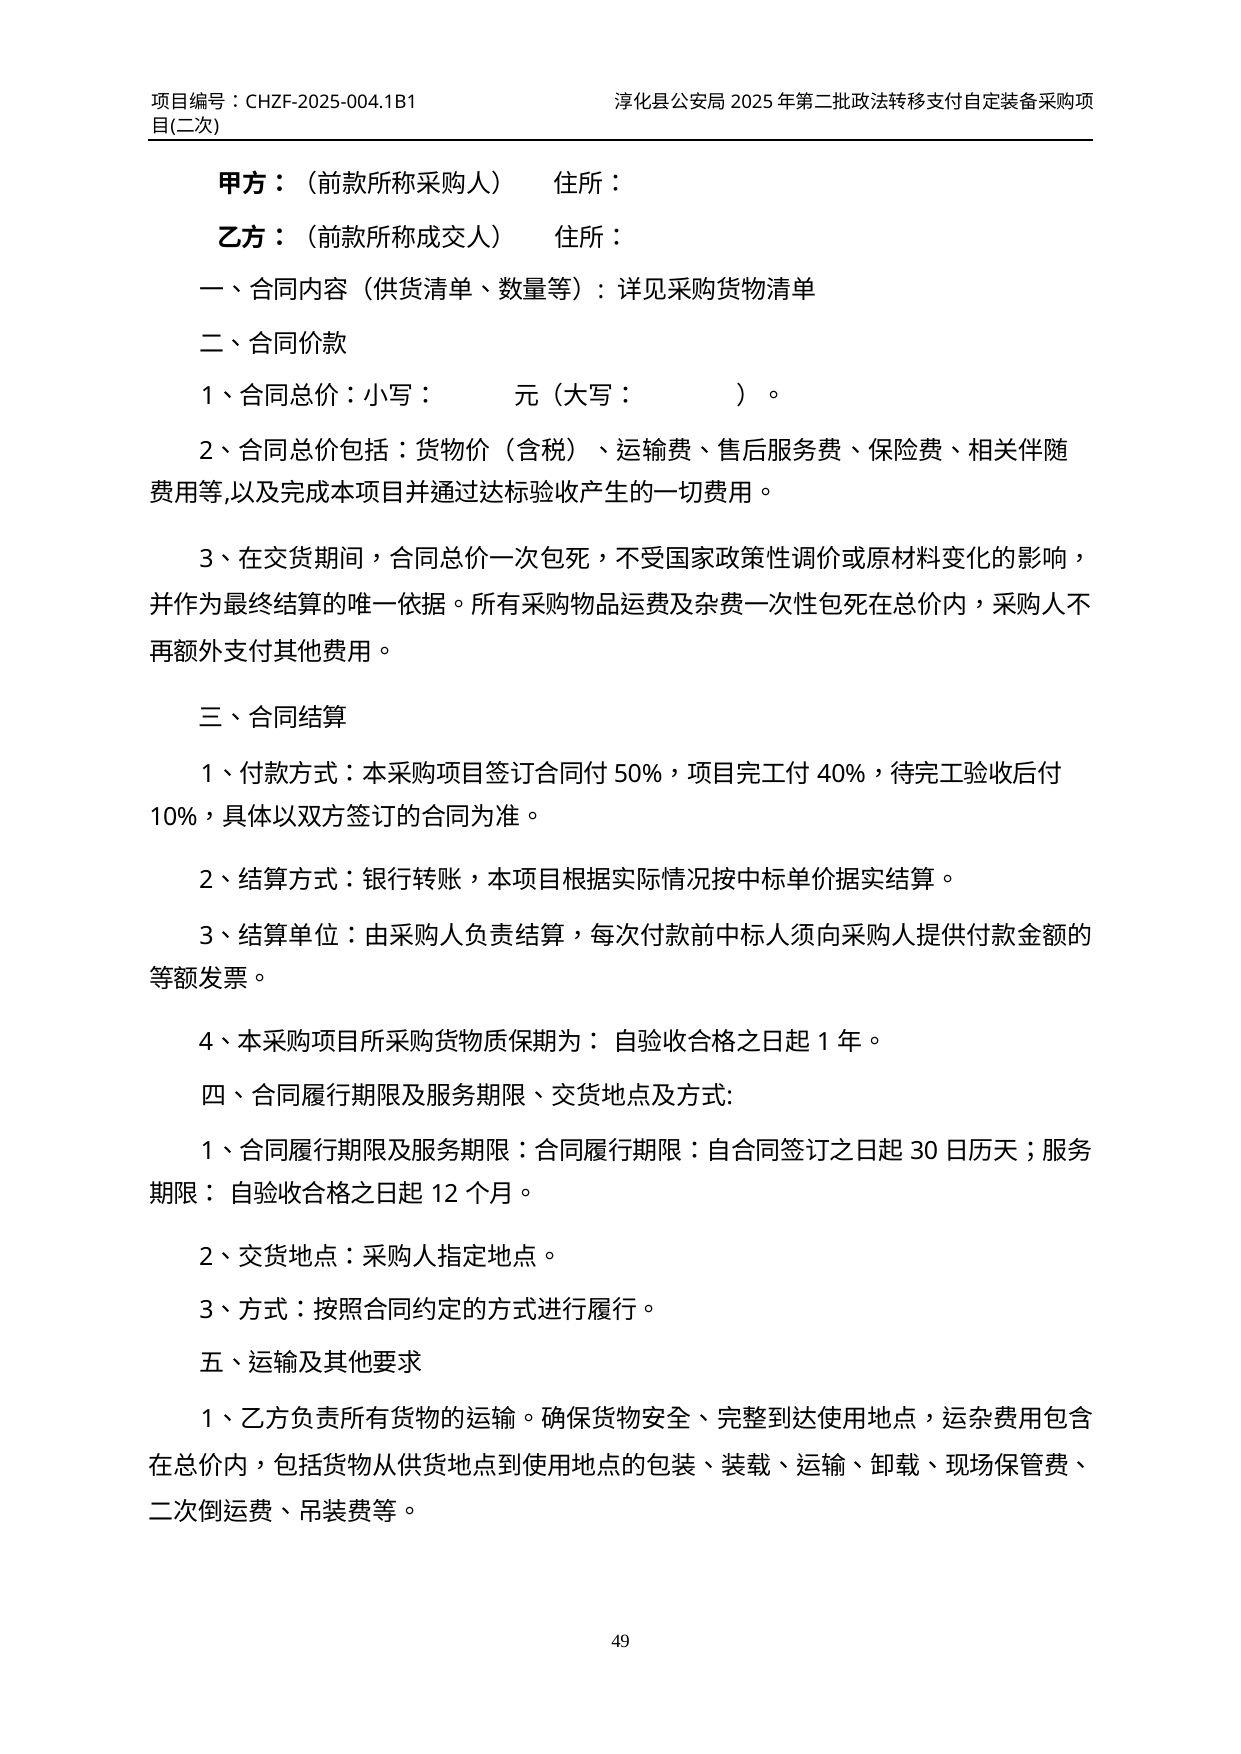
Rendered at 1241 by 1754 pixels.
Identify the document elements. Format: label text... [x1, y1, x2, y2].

text 2、交货地点：采购人指定地点。 [199, 1241, 1099, 1271]
text 1、乙方负责所有货物的运输。确保货物安全、完整到达使用地点，运杂费用包含在总价内，包括货物从供货地点到使用地点的包装、装载、运输、卸载、现场保管费、二次倒运费、吊装费等。 [148, 1401, 1094, 1528]
text 3、在交货期间，合同总价一次包死，不受国家政策性调价或原材料变化的影响，并作为最终结算的唯一依据。所有采购物品运费及杂费一次性包死在总价内，采购人不再额外支付其他费用。 [149, 540, 1093, 667]
text 三、合同结算 [199, 702, 1099, 733]
text 2、结算方式：银行转账，本项目根据实际情况按中标单价据实结算。 [199, 864, 1099, 895]
text 1、付款方式：本采购项目签订合同付50%，项目完工付 40%，待完工验收后付 10%，具体以双方签订的合同为准。 [149, 756, 1099, 833]
text 3、方式：按照合同约定的方式进行履行。 [199, 1294, 1099, 1325]
text 五、运输及其他要求 [199, 1347, 1099, 1378]
text 3、结算单位：由采购人负责结算，每次付款前中标人须向采购人提供付款金额的等额发票。 [149, 917, 1093, 994]
text 一、合同内容（供货清单、数量等）: 详见采购货物清单 [199, 274, 1099, 305]
text 2、合同总价包括：货物价（含税）、运输费、售后服务费、保险费、相关伴随费用等,以及完成本项目并通过达标验收产生的一切费用。 [149, 433, 1093, 509]
text 1、合同总价：小写： 元（大写： ）。 [201, 379, 1099, 410]
text 二、合同价款 [199, 327, 1099, 358]
text 乙方：（前款所称成交人） 住所： [217, 221, 1099, 252]
text 四、合同履行期限及服务期限、交货地点及方式: [201, 1079, 1099, 1111]
text 甲方：（前款所称采购人） 住所： [217, 168, 1099, 199]
text 4、本采购项目所采购货物质保期为： 自验收合格之日起 1 年。 [198, 1025, 1099, 1056]
text 1、合同履行期限及服务期限：合同履行期限：自合同签订之日起 30 日历天；服务期限： 自验收合格之日起 12 个月。 [149, 1132, 1093, 1209]
